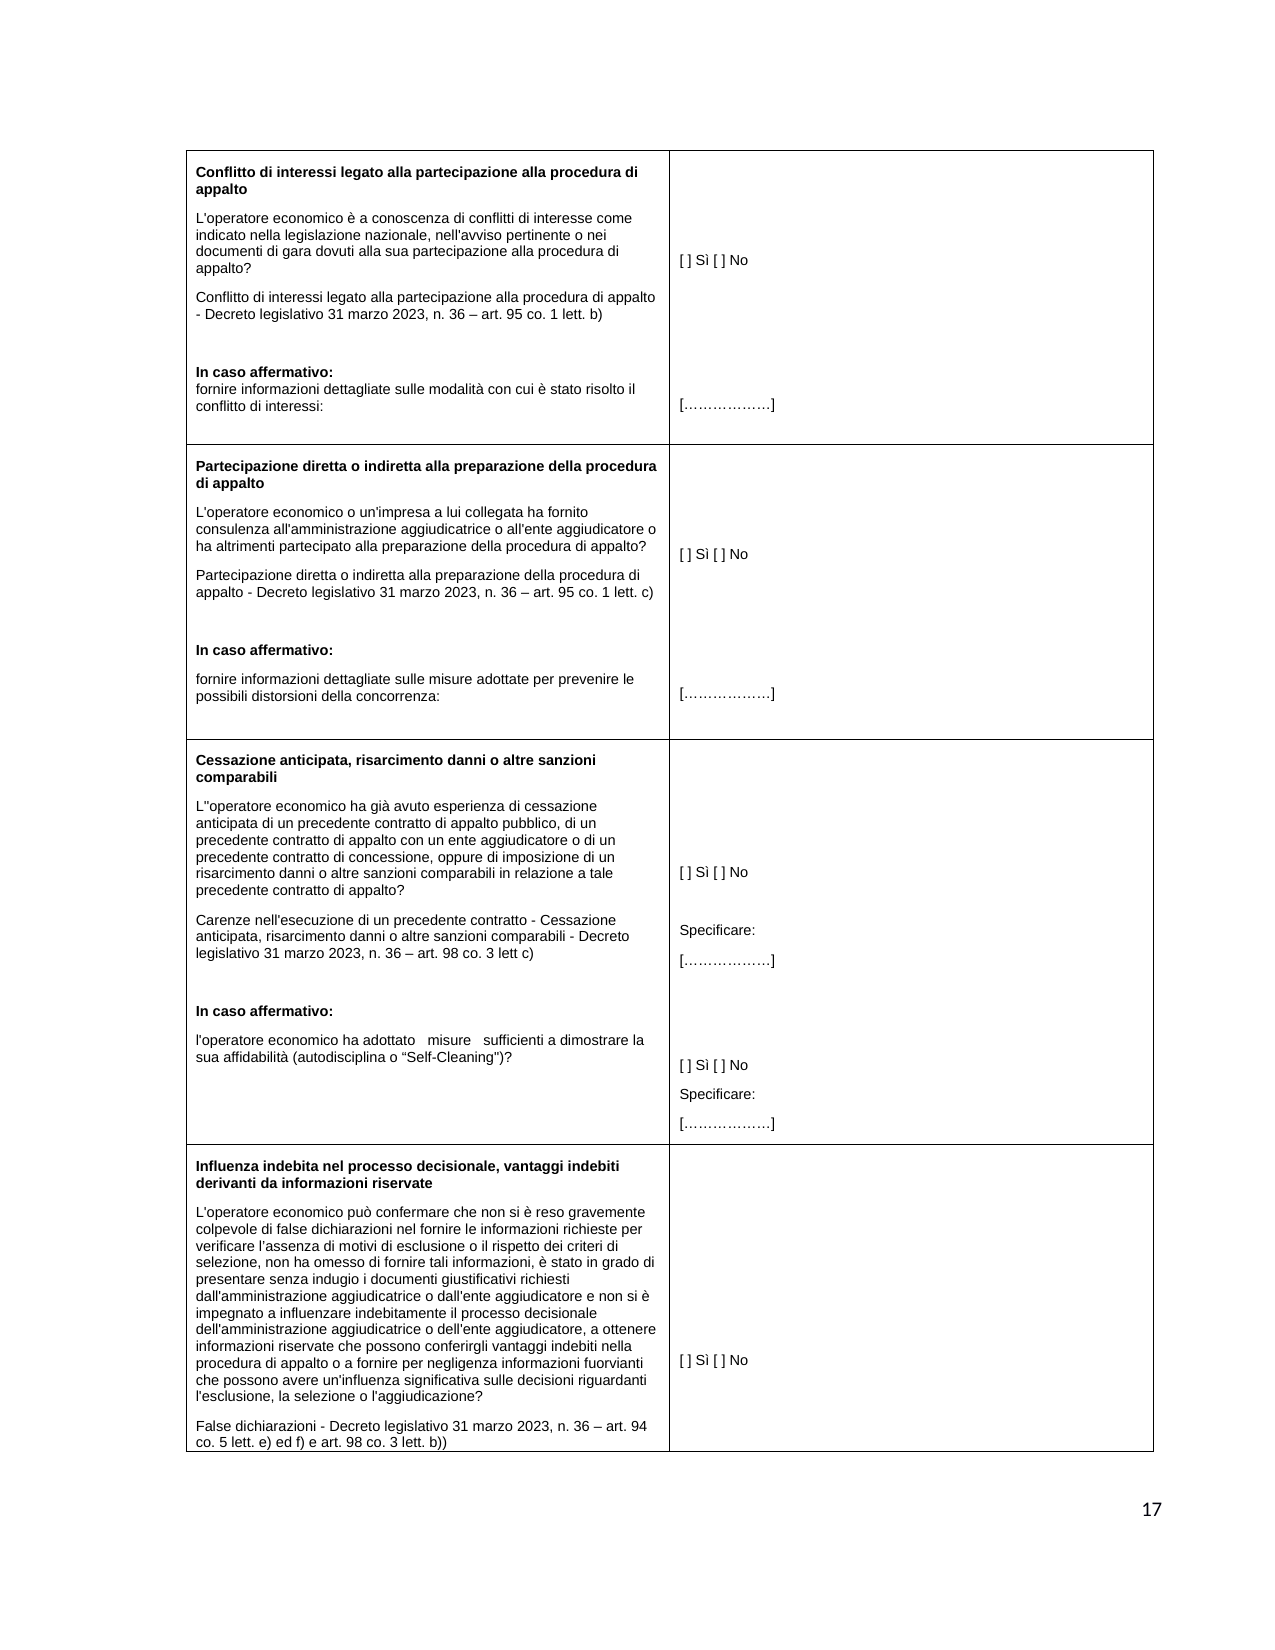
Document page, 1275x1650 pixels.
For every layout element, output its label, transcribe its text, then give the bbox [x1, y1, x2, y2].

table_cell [670, 1145, 1153, 1451]
table_cell [ ] Sì [ ] No [………………] [670, 151, 1153, 444]
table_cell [187, 1145, 669, 1451]
table_cell Partecipazione diretta o indiretta alla preparazione della procedura di appalto L'operatore economico o un'impresa a lui collegata ha fornito consulenza all'amministrazione aggiudicatrice o all'ente aggiudicatore o ha altrimenti partecipato alla preparazione della procedura di appalto? Partecipazione diretta o indiretta alla preparazione della procedura di appalto - Decreto legislativo 31 marzo 2023, n. 36 – art. 95 co. 1 lett. c) In caso affermativo: fornire informazioni dettagliate sulle misure adottate per prevenire le possibili distorsioni della concorrenza: [187, 445, 669, 738]
table_cell [ ] Sì [ ] No Specificare: [………………] [ ] Sì [ ] No Specificare: [………………] [670, 740, 1153, 1144]
table_cell Cessazione anticipata, risarcimento danni o altre sanzioni comparabili L''operatore economico ha già avuto esperienza di cessazione anticipata di un precedente contratto di appalto pubblico, di un precedente contratto di appalto con un ente aggiudicatore o di un precedente contratto di concessione, oppure di imposizione di un risarcimento danni o altre sanzioni comparabili in relazione a tale precedente contratto di appalto? Carenze nell'esecuzione di un precedente contratto - Cessazione anticipata, risarcimento danni o altre sanzioni comparabili - Decreto legislativo 31 marzo 2023, n. 36 – art. 98 co. 3 lett c) In caso affermativo: l'operatore economico ha adottato misure sufficienti a dimostrare la sua affidabilità (autodisciplina o “Self-Cleaning")? [187, 740, 669, 1144]
table_cell [ ] Sì [ ] No [………………] [670, 445, 1153, 738]
table_cell Conflitto di interessi legato alla partecipazione alla procedura di appalto L'operatore economico è a conoscenza di conflitti di interesse come indicato nella legislazione nazionale, nell'avviso pertinente o nei documenti di gara dovuti alla sua partecipazione alla procedura di appalto? Conflitto di interessi legato alla partecipazione alla procedura di appalto - Decreto legislativo 31 marzo 2023, n. 36 – art. 95 co. 1 lett. b) In caso affermativo: fornire informazioni dettagliate sulle modalità con cui è stato risolto il conflitto di interessi: [187, 151, 669, 444]
